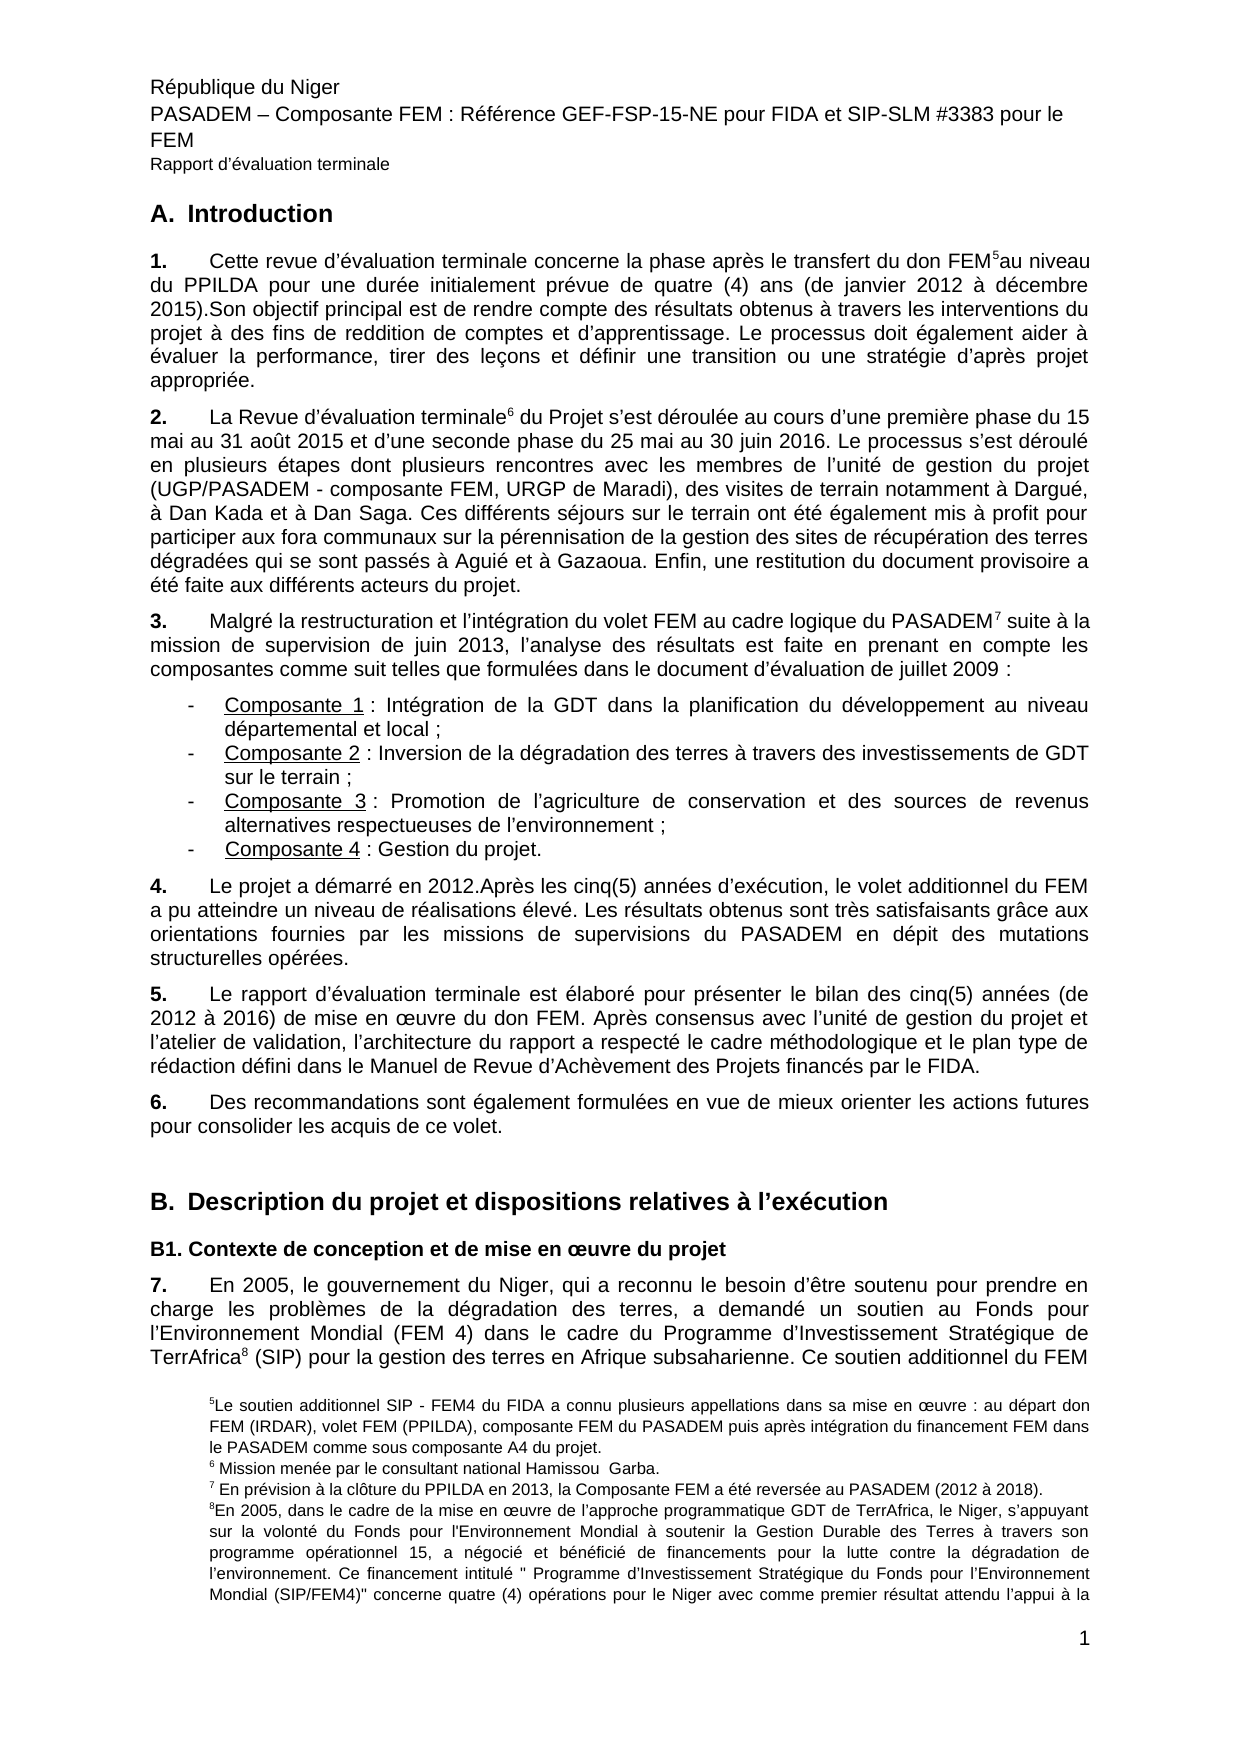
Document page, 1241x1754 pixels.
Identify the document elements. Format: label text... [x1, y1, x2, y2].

list Composante 4 : Gestion du projet. [187, 837, 1090, 861]
subtitle Description du projet et dispositions relatives à l’exécution [150, 1187, 1090, 1216]
list Cette revue d’évaluation terminale concerne la phase après le transfert du don FEMau niveau du PPILDA pour une durée initialement prévue de quatre (4) ans (de janvier 2012 à décembre 2015).Son objectif principal est de rendre compte des résultats obtenus à travers les interventions du projet à des fins de reddition de comptes et d’apprentissage. Le processus doit également aider à évaluer la performance, tirer des leçons et définir une transition ou une stratégie d’après projet appropriée. [150, 248, 1090, 392]
list Composante 3 : Promotion de l’agriculture de conservation et des sources de revenus alternatives respectueuses de l’environnement ; [187, 789, 1090, 837]
list Le projet a démarré en 2012.Après les cinq(5) années d’exécution, le volet additionnel du FEM a pu atteindre un niveau de réalisations élevé. Les résultats obtenus sont très satisfaisants grâce aux orientations fournies par les missions de supervisions du PASADEM en dépit des mutations structurelles opérées. [150, 873, 1090, 969]
list La Revue d’évaluation terminale du Projet s’est déroulée au cours d’une première phase du 15 mai au 31 août 2015 et d’une seconde phase du 25 mai au 30 juin 2016. Le processus s’est déroulé en plusieurs étapes dont plusieurs rencontres avec les membres de l’unité de gestion du projet (UGP/PASADEM - composante FEM, URGP de Maradi), des visites de terrain notamment à Dargué, à Dan Kada et à Dan Saga. Ces différents séjours sur le terrain ont été également mis à profit pour participer aux fora communaux sur la pérennisation de la gestion des sites de récupération des terres dégradées qui se sont passés à Aguié et à Gazaoua. Enfin, une restitution du document provisoire a été faite aux différents acteurs du projet. [150, 405, 1090, 596]
subtitle Introduction [150, 199, 1090, 228]
subtitle B1. Contexte de conception et de mise en œuvre du projet [150, 1237, 1090, 1261]
list Composante 1 : Intégration de la GDT dans la planification du développement au niveau départemental et local ; [187, 693, 1090, 741]
list Composante 2 : Inversion de la dégradation des terres à travers des investissements de GDT sur le terrain ; [187, 741, 1090, 789]
list Des recommandations sont également formulées en vue de mieux orienter les actions futures pour consolider les acquis de ce volet. [150, 1090, 1090, 1138]
list Le rapport d’évaluation terminale est élaboré pour présenter le bilan des cinq(5) années (de 2012 à 2016) de mise en œuvre du don FEM. Après consensus avec l’unité de gestion du projet et l’atelier de validation, l’architecture du rapport a respecté le cadre méthodologique et le plan type de rédaction défini dans le Manuel de Revue d’Achèvement des Projets financés par le FIDA. [150, 982, 1090, 1078]
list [150, 1273, 1090, 1369]
list Malgré la restructuration et l’intégration du volet FEM au cadre logique du PASADEM suite à la mission de supervision de juin 2013, l’analyse des résultats est faite en prenant en compte les composantes comme suit telles que formulées dans le document d’évaluation de juillet 2009 : [150, 609, 1090, 681]
